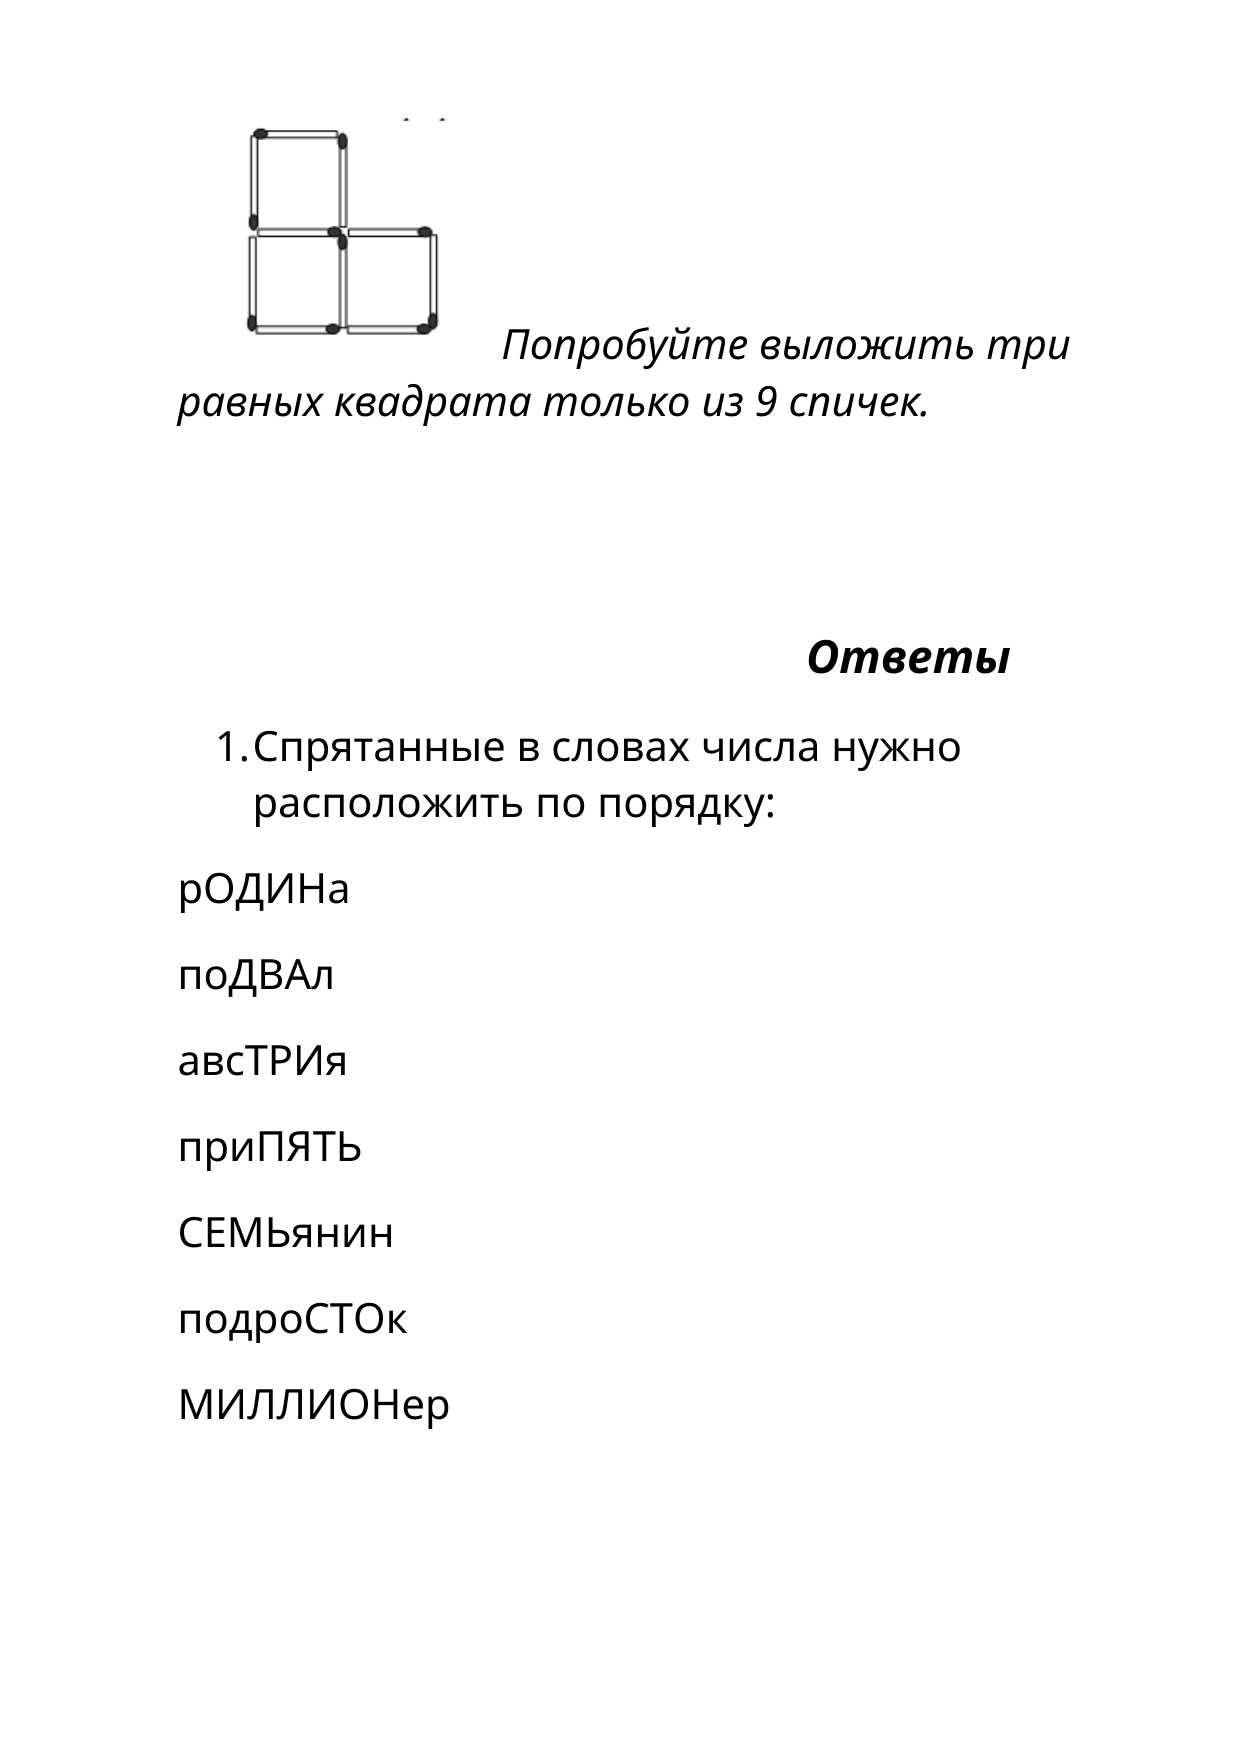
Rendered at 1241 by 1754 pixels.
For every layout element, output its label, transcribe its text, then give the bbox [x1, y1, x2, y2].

text МИЛЛИОНер [177, 1375, 1152, 1432]
text подроСТОк [177, 1289, 1152, 1346]
text авсТРИя [177, 1031, 1152, 1088]
picture [177, 118, 502, 360]
text Ответы [177, 625, 1152, 687]
text поДВАл [177, 945, 1152, 1002]
text приПЯТЬ [177, 1117, 1152, 1174]
text рОДИНа [177, 859, 1152, 916]
text СЕМЬянин [177, 1203, 1152, 1260]
list Спрятанные в словах числа нужно расположить по порядку: [215, 716, 1152, 830]
